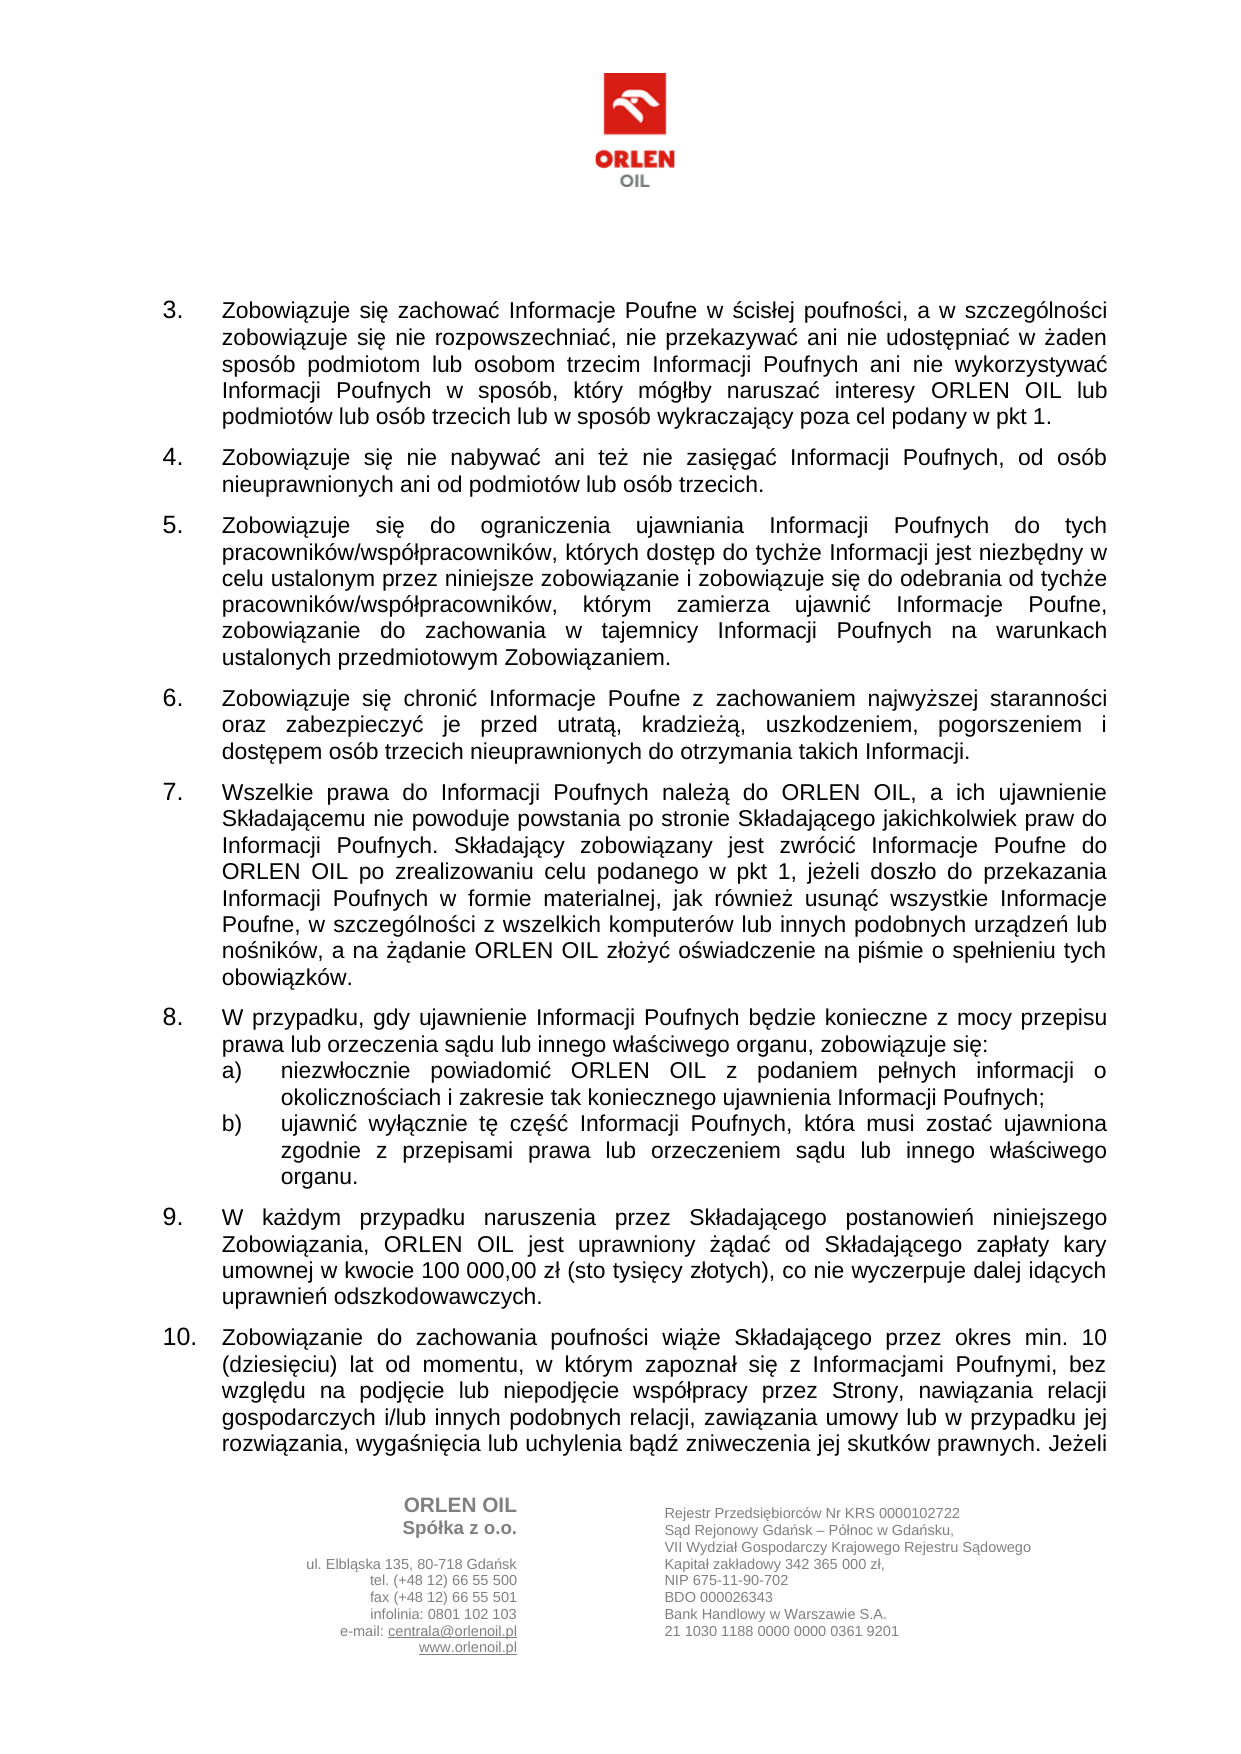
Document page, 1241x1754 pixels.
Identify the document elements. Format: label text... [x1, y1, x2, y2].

picture [595, 73, 675, 187]
list Zobowiązuje się do ograniczenia ujawniania Informacji Poufnych do tych pracowników/współpracowników, których dostęp do tychże Informacji jest niezbędny w celu ustalonym przez niniejsze zobowiązanie i zobowiązuje się do odebrania od tychże pracowników/współpracowników, którym zamierza ujawnić Informacje Poufne, zobowiązanie do zachowania w tajemnicy Informacji Poufnych na warunkach ustalonych przedmiotowym Zobowiązaniem. [162, 510, 1107, 670]
list ujawnić wyłącznie tę część Informacji Poufnych, która musi zostać ujawniona zgodnie z przepisami prawa lub orzeczeniem sądu lub innego właściwego organu. [222, 1110, 1107, 1189]
list W przypadku, gdy ujawnienie Informacji Poufnych będzie konieczne z mocy przepisu prawa lub orzeczenia sądu lub innego właściwego organu, zobowiązuje się: [162, 1002, 1107, 1057]
list Zobowiązuje się zachować Informacje Poufne w ścisłej poufności, a w szczególności zobowiązuje się nie rozpowszechniać, nie przekazywać ani nie udostępniać w żaden sposób podmiotom lub osobom trzecim Informacji Poufnych ani nie wykorzystywać Informacji Poufnych w sposób, który mógłby naruszać interesy ORLEN OIL lub podmiotów lub osób trzecich lub w sposób wykraczający poza cel podany w pkt 1. [162, 295, 1107, 429]
list W każdym przypadku naruszenia przez Składającego postanowień niniejszego Zobowiązania, ORLEN OIL jest uprawniony żądać od Składającego zapłaty kary umownej w kwocie 100 000,00 zł (sto tysięcy złotych), co nie wyczerpuje dalej idących uprawnień odszkodowawczych. [162, 1202, 1107, 1309]
list Zobowiązuje się chronić Informacje Poufne z zachowaniem najwyższej staranności oraz zabezpieczyć je przed utratą, kradzieżą, uszkodzeniem, pogorszeniem i dostępem osób trzecich nieuprawnionych do otrzymania takich Informacji. [162, 683, 1107, 764]
list Wszelkie prawa do Informacji Poufnych należą do ORLEN OIL, a ich ujawnienie Składającemu nie powoduje powstania po stronie Składającego jakichkolwiek praw do Informacji Poufnych. Składający zobowiązany jest zwrócić Informacje Poufne do ORLEN OIL po zrealizowaniu celu podanego w pkt 1, jeżeli doszło do przekazania Informacji Poufnych w formie materialnej, jak również usunąć wszystkie Informacje Poufne, w szczególności z wszelkich komputerów lub innych podobnych urządzeń lub nośników, a na żądanie ORLEN OIL złożyć oświadczenie na piśmie o spełnieniu tych obowiązków. [162, 777, 1107, 990]
list niezwłocznie powiadomić ORLEN OIL z podaniem pełnych informacji o okolicznościach i zakresie tak koniecznego ujawnienia Informacji Poufnych; [222, 1057, 1107, 1110]
list Zobowiązuje się nie nabywać ani też nie zasięgać Informacji Poufnych, od osób nieuprawnionych ani od podmiotów lub osób trzecich. [162, 442, 1107, 497]
